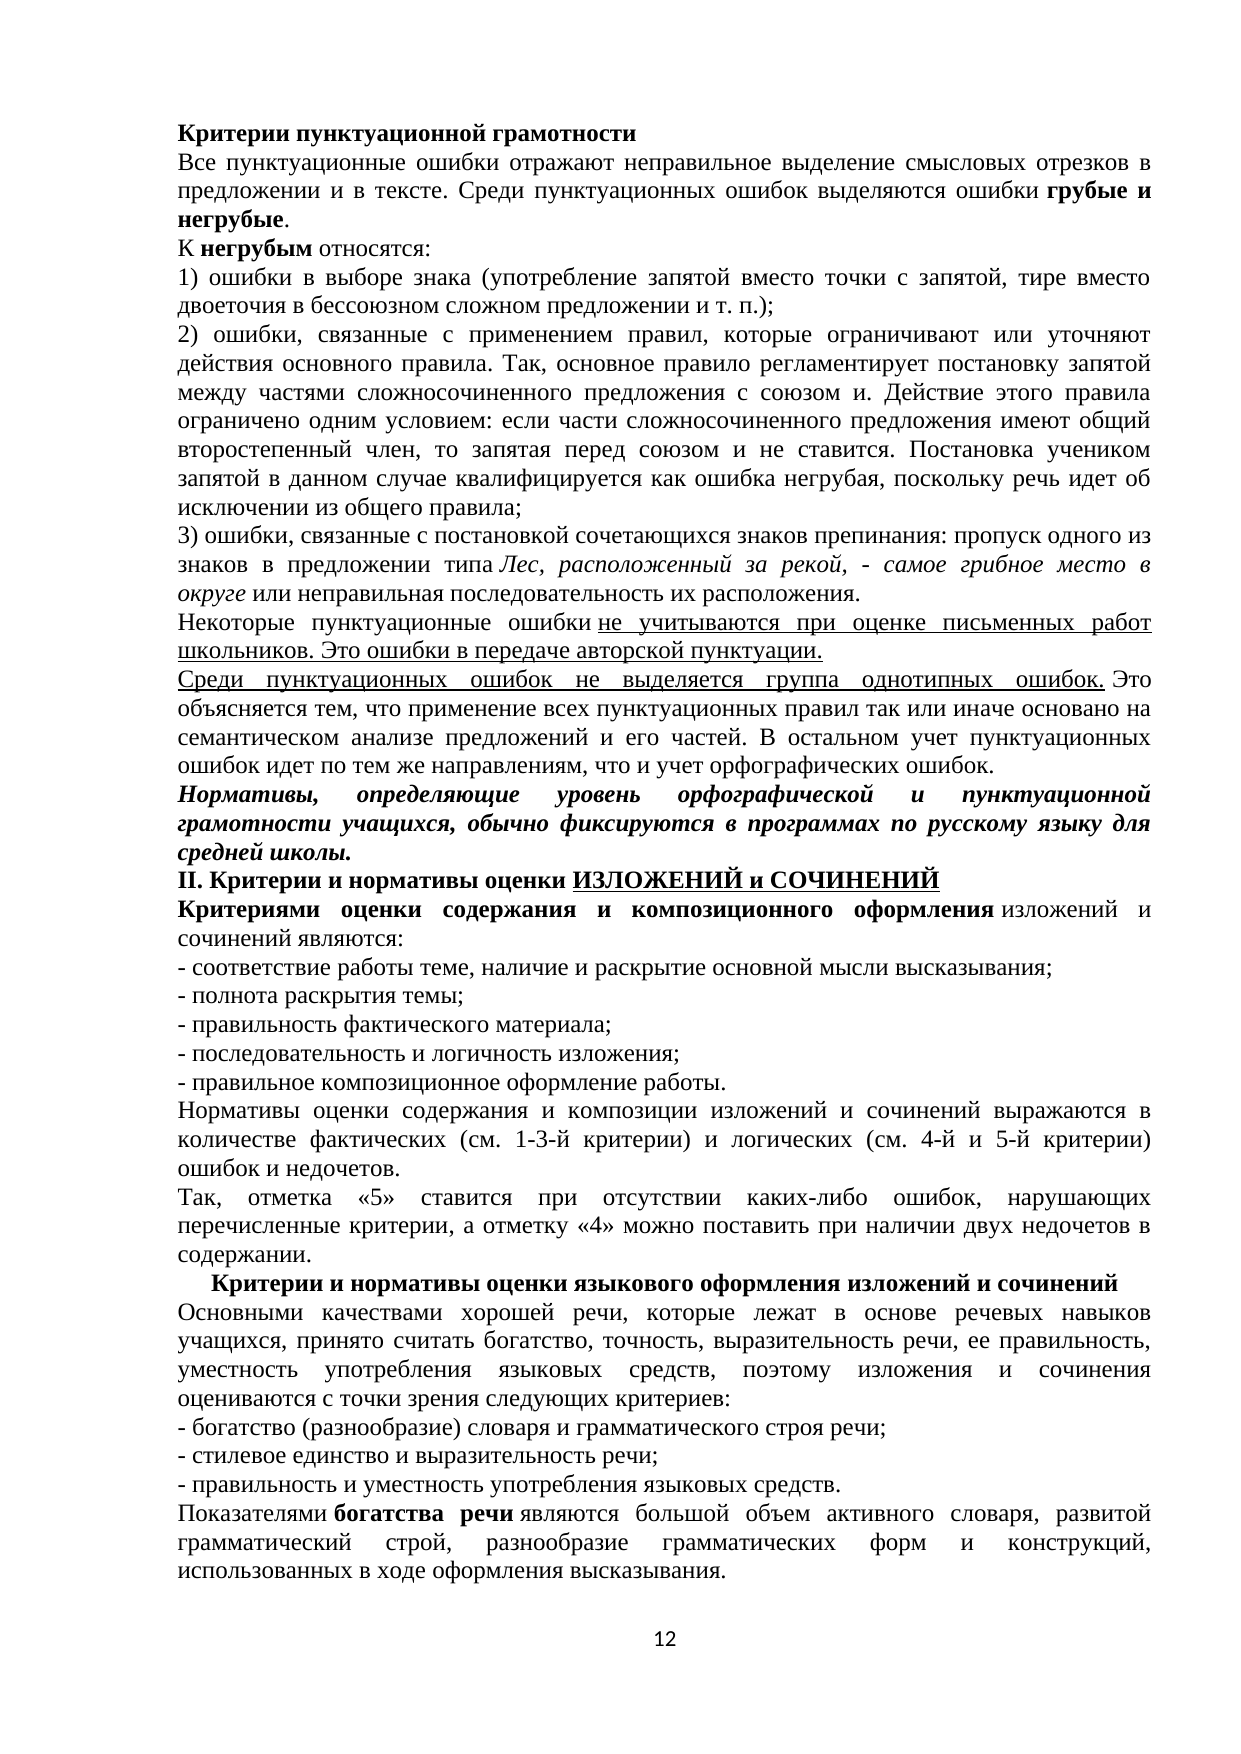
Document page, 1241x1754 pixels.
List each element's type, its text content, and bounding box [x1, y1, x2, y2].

text - последовательность и логичность изложения; [177, 1038, 1152, 1067]
text - богатство (разнообразие) словаря и грамматического строя речи; [177, 1412, 1152, 1441]
text - полнота раскрытия темы; [177, 981, 1152, 1009]
text II. Критерии и нормативы оценки ИЗЛОЖЕНИЙ и СОЧИНЕНИЙ [177, 866, 1152, 894]
text - правильность фактического материала; [177, 1009, 1152, 1038]
text Показателями богатства речи являются большой объем активного словаря, развитой грамматический строй, разнообразие грамматических форм и конструкций, использованных в ходе оформления высказывания. [177, 1498, 1152, 1584]
text - правильность и уместность употребления языковых средств. [177, 1469, 1152, 1498]
text 1) ошибки в выборе знака (употребление запятой вместо точки с запятой, тире вместо двоеточия в бессоюзном сложном предложении и т. п.); [177, 262, 1152, 319]
text Критериями оценки содержания и композиционного оформления изложений и сочинений являются: [177, 894, 1152, 952]
text - правильное композиционное оформление работы. [177, 1067, 1152, 1096]
text 3) ошибки, связанные с постановкой сочетающихся знаков препинания: пропуск одного из знаков в предложении типа Лес, расположенный за рекой, - самое грибное место в округе или неправильная последовательность их расположения. [177, 521, 1152, 607]
text Критерии и нормативы оценки языкового оформления изложений и сочинений [177, 1268, 1152, 1297]
text Среди пунктуационных ошибок не выделяется группа однотипных ошибок. Это объясняется тем, что применение всех пунктуационных правил так или иначе основано на семантическом анализе предложений и его частей. В остальном учет пунктуационных ошибок идет по тем же направлениям, что и учет орфографических ошибок. [177, 664, 1152, 779]
text - стилевое единство и выразительность речи; [177, 1441, 1152, 1469]
text Все пунктуационные ошибки отражают неправильное выделение смысловых отрезков в предложении и в тексте. Среди пунктуационных ошибок выделяются ошибки грубые и негрубые. [177, 147, 1152, 233]
text Нормативы, определяющие уровень орфографической и пунктуационной грамотности учащихся, обычно фиксируются в программах по русскому языку для средней школы. [177, 779, 1152, 866]
text 2) ошибки, связанные с применением правил, которые ограничивают или уточняют действия основного правила. Так, основное правило регламентирует постановку запятой между частями сложносочиненного предложения с союзом и. Действие этого правила ограничено одним условием: если части сложносочиненного предложения имеют общий второстепенный член, то запятая перед союзом и не ставится. Постановка учеником запятой в данном случае квалифицируется как ошибка негрубая, поскольку речь идет об исключении из общего правила; [177, 319, 1152, 521]
text Нормативы оценки содержания и композиции изложений и сочинений выражаются в количестве фактических (см. 1-3-й критерии) и логических (см. 4-й и 5-й критерии) ошибок и недочетов. [177, 1096, 1152, 1182]
text Основными качествами хорошей речи, которые лежат в основе речевых навыков учащихся, принято считать богатство, точность, выразительность речи, ее правильность, уместность употребления языковых средств, поэтому изложения и сочинения оцениваются с точки зрения следующих критериев: [177, 1297, 1152, 1412]
text Так, отметка «5» ставится при отсутствии каких-либо ошибок, нарушающих перечисленные критерии, а отметку «4» можно поставить при наличии двух недочетов в содержании. [177, 1182, 1152, 1268]
text Критерии пунктуационной грамотности [177, 118, 1152, 147]
text - соответствие работы теме, наличие и раскрытие основной мысли высказывания; [177, 952, 1152, 981]
text К негрубым относятся: [177, 233, 1152, 262]
text Некоторые пунктуационные ошибки не учитываются при оценке письменных работ школьников. Это ошибки в передаче авторской пунктуации. [177, 607, 1152, 664]
